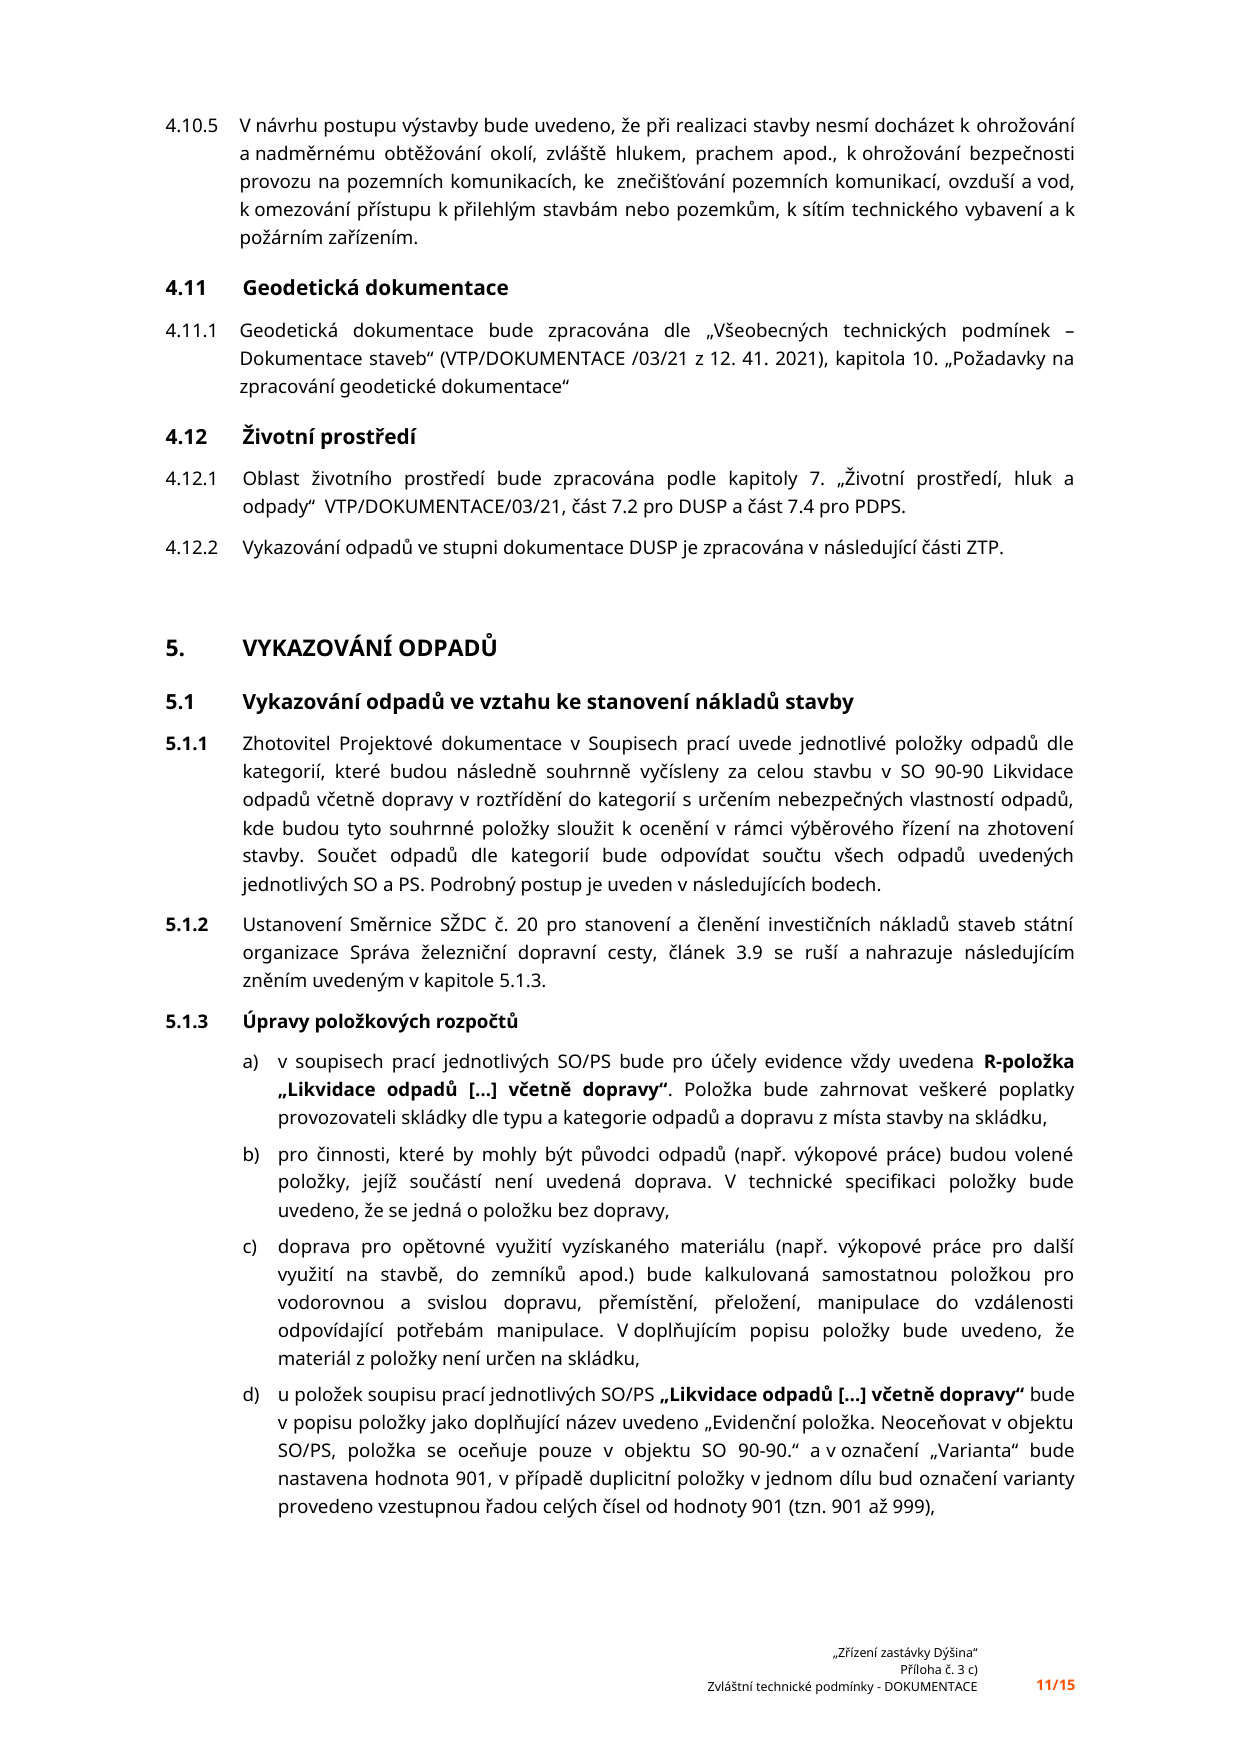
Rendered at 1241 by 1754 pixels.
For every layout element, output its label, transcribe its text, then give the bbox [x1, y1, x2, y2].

list Vykazování odpadů [165, 632, 1075, 663]
text u položek soupisu prací jednotlivých SO/PS „Likvidace odpadů […] včetně dopravy“ bude v popisu položky jako doplňující název uvedeno „Evidenční položka. Neoceňovat v objektu SO/PS, položka se oceňuje pouze v objektu SO 90-90.“ a v označení „Varianta“ bude nastavena hodnota 901, v případě duplicitní položky v jednom dílu bud označení varianty provedeno vzestupnou řadou celých čísel od hodnoty 901 (tzn. 901 až 999), [242, 1382, 1075, 1519]
list Vykazování odpadů ve stupni dokumentace DUSP je zpracována v následující části ZTP. [165, 534, 1075, 559]
list pro činnosti, které by mohly být původci odpadů (např. výkopové práce) budou volené položky, jejíž součástí není uvedená doprava. V technické specifikaci položky bude uvedeno, že se jedná o položku bez dopravy, [242, 1141, 1075, 1222]
list doprava pro opětovné využití vyzískaného materiálu (např. výkopové práce pro další využití na stavbě, do zemníků apod.) bude kalkulovaná samostatnou položkou pro vodorovnou a svislou dopravu, přemístění, přeložení, manipulace do vzdálenosti odpovídající potřebám manipulace. V doplňujícím popisu položky bude uvedeno, že materiál z položky není určen na skládku, [242, 1233, 1075, 1371]
list Geodetická dokumentace [165, 273, 1075, 302]
list Zhotovitel Projektové dokumentace v Soupisech prací uvede jednotlivé položky odpadů dle kategorií, které budou následně souhrnně vyčísleny za celou stavbu v SO 90-90 Likvidace odpadů včetně dopravy v roztřídění do kategorií s určením nebezpečných vlastností odpadů, kde budou tyto souhrnné položky sloužit k ocenění v rámci výběrového řízení na zhotovení stavby. Součet odpadů dle kategorií bude odpovídat součtu všech odpadů uvedených jednotlivých SO a PS. Podrobný postup je uveden v následujících bodech. [165, 731, 1075, 896]
list Geodetická dokumentace bude zpracována dle „Všeobecných technických podmínek – Dokumentace staveb“ (VTP/DOKUMENTACE /03/21 z 12. 41. 2021), kapitola 10. „Požadavky na zpracování geodetické dokumentace“ [165, 317, 1075, 398]
list Ustanovení Směrnice SŽDC č. 20 pro stanovení a členění investičních nákladů staveb státní organizace Správa železniční dopravní cesty, článek 3.9 se ruší a nahrazuje následujícím zněním uvedeným v kapitole 5.1.3. [165, 911, 1075, 993]
list Životní prostředí [165, 422, 1075, 450]
list Vykazování odpadů ve vztahu ke stanovení nákladů stavby [165, 687, 1075, 715]
list v soupisech prací jednotlivých SO/PS bude pro účely evidence vždy uvedena R-položka „Likvidace odpadů […] včetně dopravy“. Položka bude zahrnovat veškeré poplatky provozovateli skládky dle typu a kategorie odpadů a dopravu z místa stavby na skládku, [242, 1048, 1075, 1130]
text Oblast životního prostředí bude zpracována podle kapitoly 7. „Životní prostředí, hluk a odpady“ VTP/DOKUMENTACE/03/21, část 7.2 pro DUSP a část 7.4 pro PDPS. [165, 466, 1075, 519]
list V návrhu postupu výstavby bude uvedeno, že při realizaci stavby nesmí docházet k ohrožování a nadměrnému obtěžování okolí, zvláště hlukem, prachem apod., k ohrožování bezpečnosti provozu na pozemních komunikacích, ke znečišťování pozemních komunikací, ovzduší a vod, k omezování přístupu k přilehlým stavbám nebo pozemkům, k sítím technického vybavení a k požárním zařízením. [165, 112, 1075, 250]
list Úpravy položkových rozpočtů [165, 1008, 1075, 1033]
